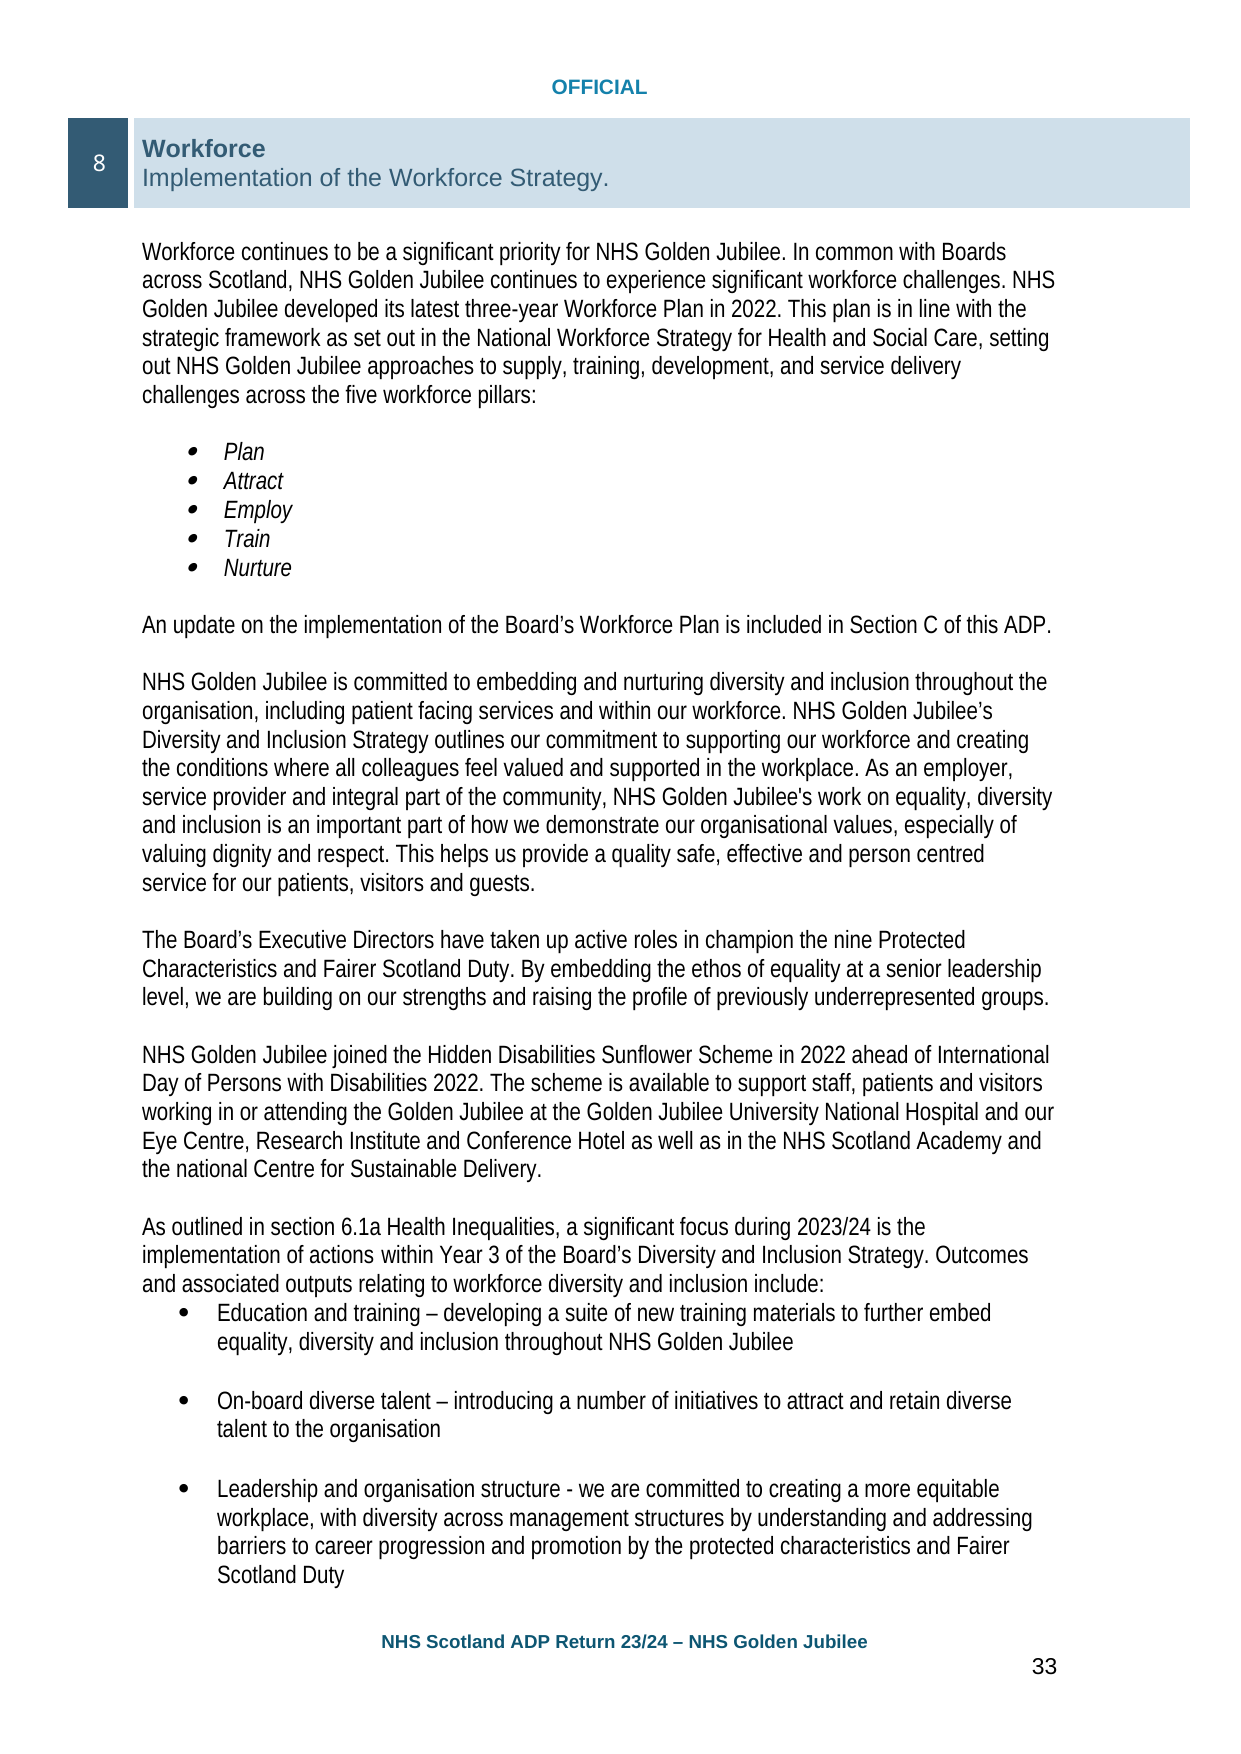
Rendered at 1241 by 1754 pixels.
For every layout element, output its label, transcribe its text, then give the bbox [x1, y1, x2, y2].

list On-board diverse talent – introducing a number of initiatives to attract and retain diverse talent to the organisation [179, 1386, 1057, 1443]
list Nurture [186, 552, 1057, 581]
table_header 8 [68, 118, 128, 208]
text An update on the implementation of the Board’s Workforce Plan is included in Section C of this ADP. [142, 610, 1057, 639]
table_header Workforce Implementation of the Workforce Strategy. [134, 118, 1190, 208]
list Education and training – developing a suite of new training materials to further embed equality, diversity and inclusion throughout NHS Golden Jubilee [179, 1298, 1057, 1355]
text NHS Golden Jubilee joined the Hidden Disabilities Sunflower Scheme in 2022 ahead of International Day of Persons with Disabilities 2022. The scheme is available to support staff, patients and visitors working in or attending the Golden Jubilee at the Golden Jubilee University National Hospital and our Eye Centre, Research Institute and Conference Hotel as well as in the NHS Scotland Academy and the national Centre for Sustainable Delivery. [142, 1040, 1057, 1183]
list Train [186, 524, 1057, 552]
list Employ [186, 495, 1057, 524]
text The Board’s Executive Directors have taken up active roles in champion the nine Protected Characteristics and Fairer Scotland Duty. By embedding the ethos of equality at a senior leadership level, we are building on our strengths and raising the profile of previously underrepresented groups. [142, 925, 1057, 1011]
text Workforce continues to be a significant priority for NHS Golden Jubilee. In common with Boards across Scotland, NHS Golden Jubilee continues to experience significant workforce challenges. NHS Golden Jubilee developed its latest three-year Workforce Plan in 2022. This plan is in line with the strategic framework as set out in the National Workforce Strategy for Health and Social Care, setting out NHS Golden Jubilee approaches to supply, training, development, and service delivery challenges across the five workforce pillars: [142, 237, 1057, 408]
text NHS Golden Jubilee is committed to embedding and nurturing diversity and inclusion throughout the organisation, including patient facing services and within our workforce. NHS Golden Jubilee’s Diversity and Inclusion Strategy outlines our commitment to supporting our workforce and creating the conditions where all colleagues feel valued and supported in the workplace. As an employer, service provider and integral part of the community, NHS Golden Jubilee's work on equality, diversity and inclusion is an important part of how we demonstrate our organisational values, especially of valuing dignity and respect. This helps us provide a quality safe, effective and person centred service for our patients, visitors and guests. [142, 667, 1057, 896]
list Attract [186, 466, 1057, 495]
list Plan [186, 437, 1057, 466]
list Leadership and organisation structure - we are committed to creating a more equitable workplace, with diversity across management structures by understanding and addressing barriers to career progression and promotion by the protected characteristics and Fairer Scotland Duty [179, 1474, 1057, 1588]
text As outlined in section 6.1a Health Inequalities, a significant focus during 2023/24 is the implementation of actions within Year 3 of the Board’s Diversity and Inclusion Strategy. Outcomes and associated outputs relating to workforce diversity and inclusion include: [142, 1212, 1057, 1298]
